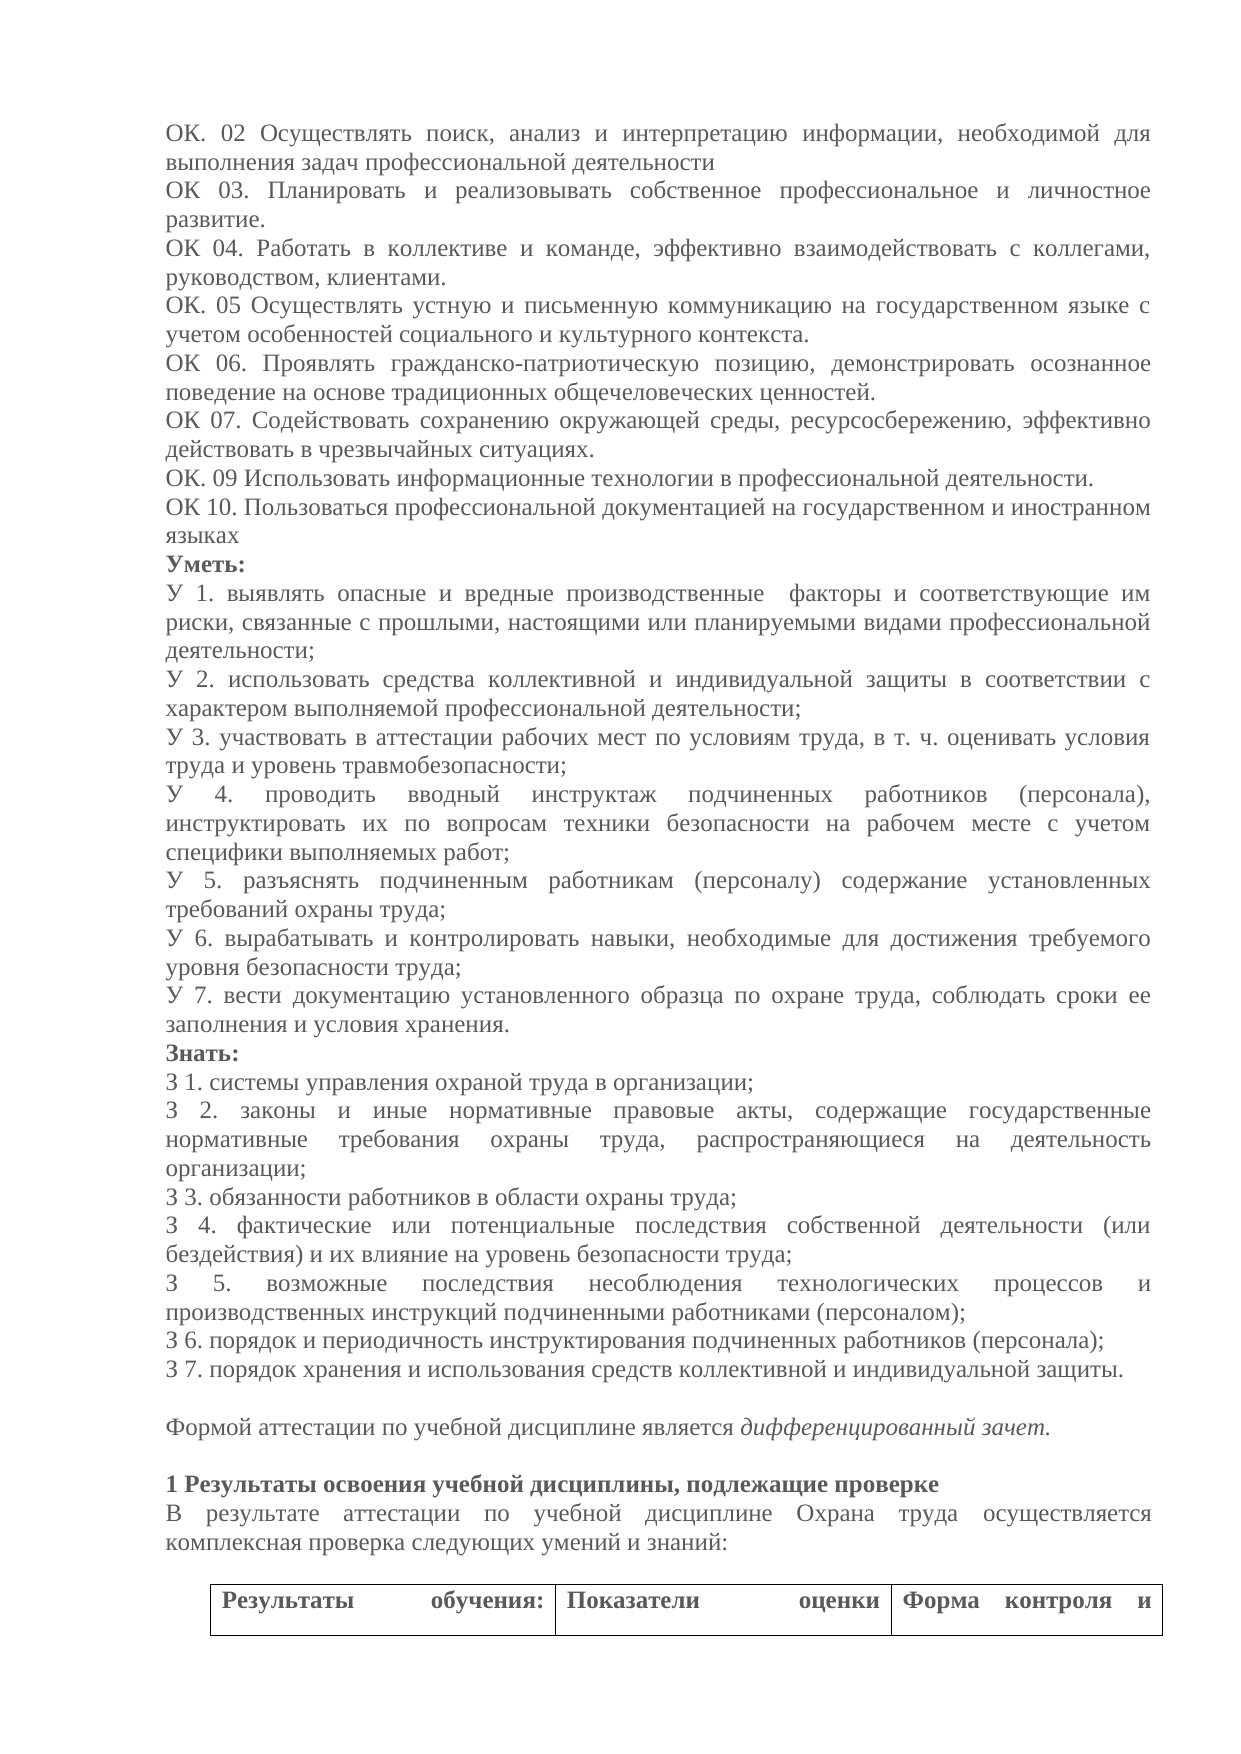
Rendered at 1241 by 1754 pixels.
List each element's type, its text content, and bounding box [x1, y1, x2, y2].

text У 3. участвовать в аттестации рабочих мест по условиям труда, в т. ч. оценивать условия труда и уровень травмобезопасности; [165, 722, 1152, 779]
text ОК 07. Содействовать сохранению окружающей среды, ресурсосбережению, эффективно действовать в чрезвычайных ситуациях. [165, 406, 1152, 463]
text В результате аттестации по учебной дисциплине Охрана труда осуществляется комплексная проверка следующих умений и знаний: [165, 1498, 1152, 1556]
text У 4. проводить вводный инструктаж подчиненных работников (персонала), инструктировать их по вопросам техники безопасности на рабочем месте с учетом специфики выполняемых работ; [165, 779, 1152, 866]
text 1 Результаты освоения учебной дисциплины, подлежащие проверке [165, 1469, 1152, 1498]
text Уметь: [165, 549, 1152, 578]
text З 6. порядок и периодичность инструктирования подчиненных работников (персонала); [165, 1326, 1152, 1354]
text У 5. разъяснять подчиненным работникам (персоналу) содержание установленных требований охраны труда; [165, 866, 1152, 923]
text ОК. 09 Использовать информационные технологии в профессиональной деятельности. [165, 463, 1152, 492]
text ОК. 02 Осуществлять поиск, анализ и интерпретацию информации, необходимой для выполнения задач профессиональной деятельности [165, 118, 1152, 176]
text ОК 06. Проявлять гражданско-патриотическую позицию, демонстрировать осознанное поведение на основе традиционных общечеловеческих ценностей. [165, 348, 1152, 406]
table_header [211, 1585, 555, 1635]
text У 6. вырабатывать и контролировать навыки, необходимые для достижения требуемого уровня безопасности труда; [165, 923, 1152, 981]
text ОК 10. Пользоваться профессиональной документацией на государственном и иностранном языках [165, 492, 1152, 549]
text Формой аттестации по учебной дисциплине является дифференцированный зачет. [165, 1412, 1152, 1441]
text ОК 04. Работать в коллективе и команде, эффективно взаимодействовать с коллегами, руководством, клиентами. [165, 233, 1152, 291]
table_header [892, 1585, 1162, 1635]
text З 4. фактические или потенциальные последствия собственной деятельности (или бездействия) и их влияние на уровень безопасности труда; [165, 1211, 1152, 1268]
text У 7. вести документацию установленного образца по охране труда, соблюдать сроки ее заполнения и условия хранения. [165, 981, 1152, 1038]
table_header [556, 1585, 891, 1635]
text У 2. использовать средства коллективной и индивидуальной защиты в соответствии с характером выполняемой профессиональной деятельности; [165, 664, 1152, 722]
text З 5. возможные последствия несоблюдения технологических процессов и производственных инструкций подчиненными работниками (персоналом); [165, 1268, 1152, 1326]
text З 3. обязанности работников в области охраны труда; [165, 1182, 1152, 1211]
text ОК 03. Планировать и реализовывать собственное профессиональное и личностное развитие. [165, 176, 1152, 233]
text ОК. 05 Осуществлять устную и письменную коммуникацию на государственном языке с учетом особенностей социального и культурного контекста. [165, 291, 1152, 348]
text З 2. законы и иные нормативные правовые акты, содержащие государственные нормативные требования охраны труда, распространяющиеся на деятельность организации; [165, 1096, 1152, 1182]
text З 7. порядок хранения и использования средств коллективной и индивидуальной защиты. [165, 1354, 1152, 1383]
text У 1. выявлять опасные и вредные производственные факторы и соответствующие им риски, связанные с прошлыми, настоящими или планируемыми видами профессиональной деятельности; [165, 578, 1152, 664]
text З 1. системы управления охраной труда в организации; [165, 1067, 1152, 1096]
text Знать: [165, 1038, 1152, 1067]
